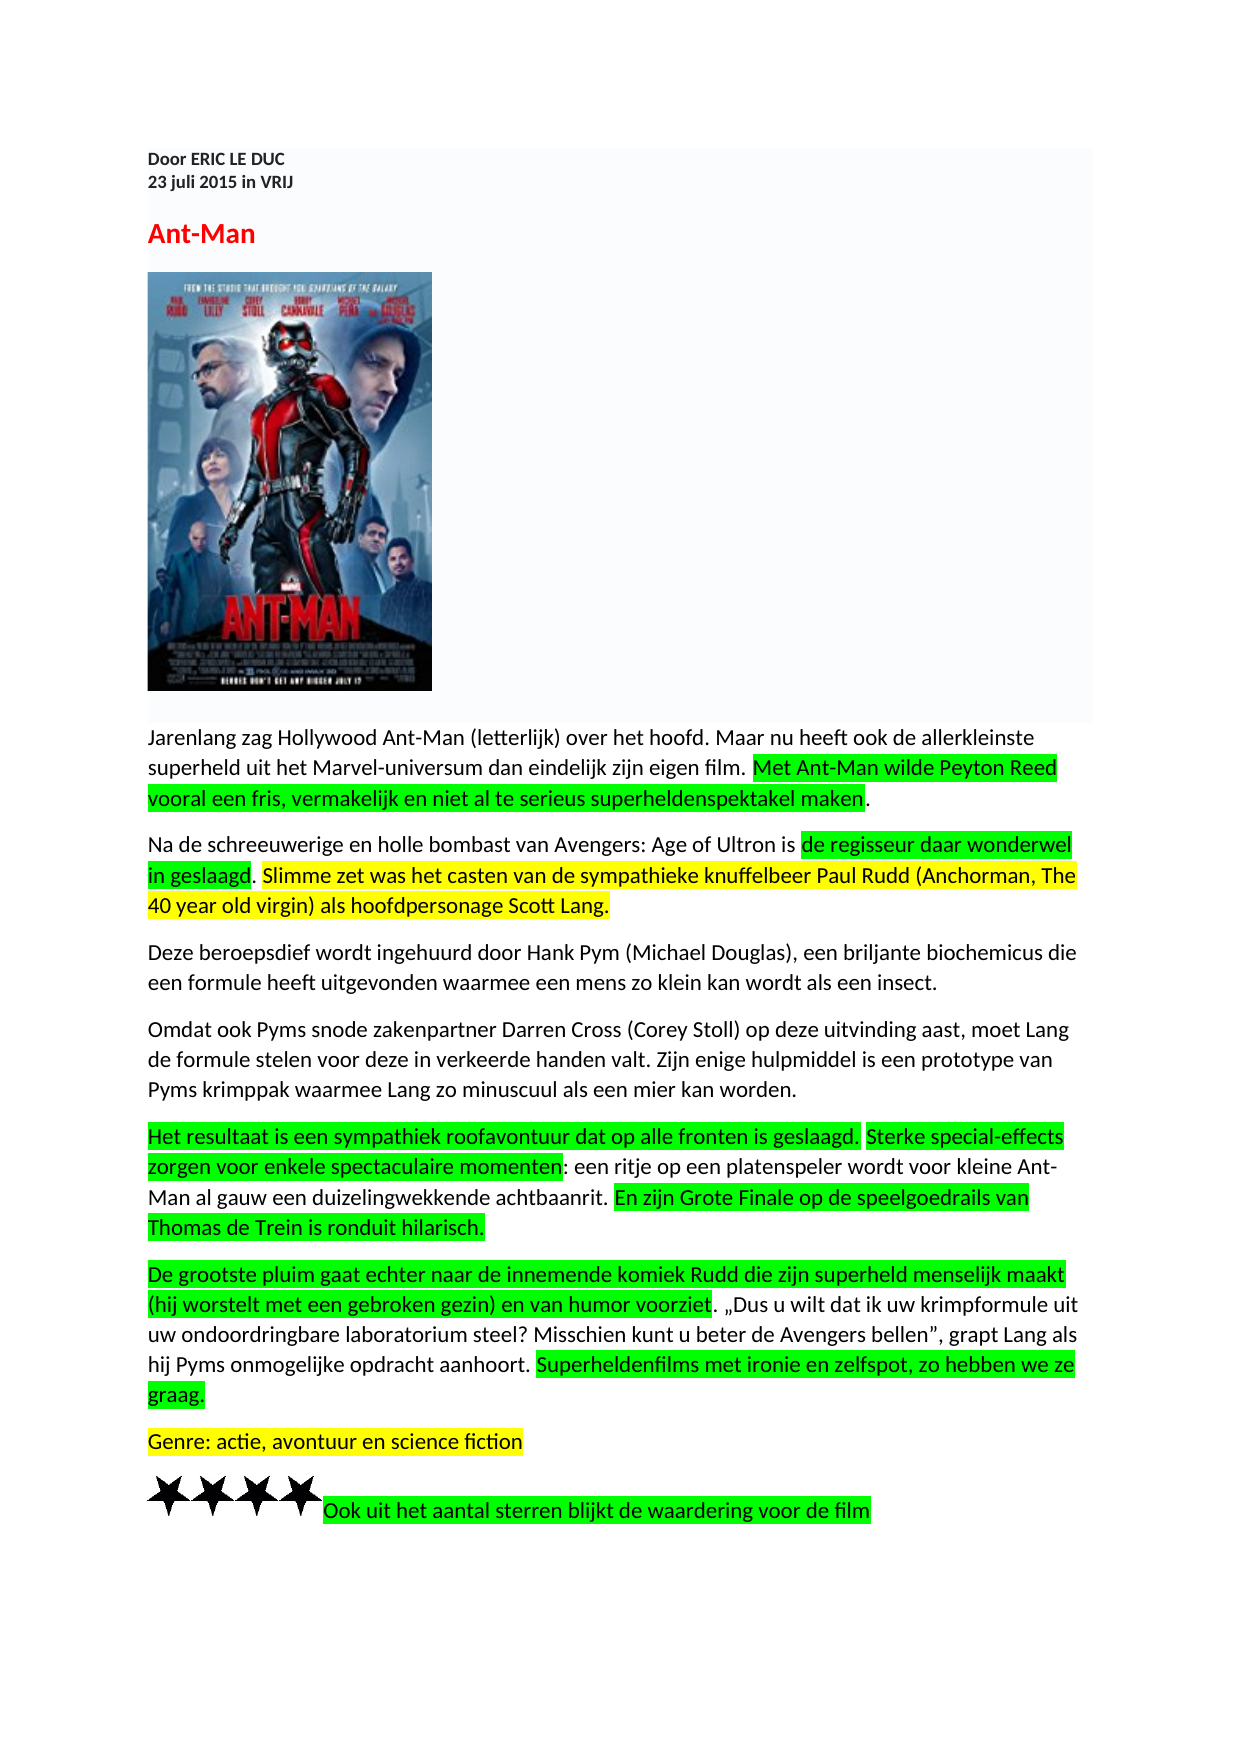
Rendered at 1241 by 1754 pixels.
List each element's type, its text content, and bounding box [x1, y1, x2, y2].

text Door ERIC LE DUC [148, 148, 1093, 171]
picture [279, 1474, 322, 1517]
text 23 juli 2015 in VRIJ [148, 171, 1093, 193]
text Na de schreeuwerige en holle bombast van Avengers: Age of Ultron is de regisseur daar wonderwel in geslaagd. Slimme zet was het casten van de sympathieke knuffelbeer Paul Rudd (Anchorman, The 40 year old virgin) als hoofdpersonage Scott Lang. [148, 831, 1093, 919]
picture [235, 1474, 278, 1517]
text Jarenlang zag Hollywood Ant-Man (letterlijk) over het hoofd. Maar nu heeft ook de allerkleinste superheld uit het Marvel-universum dan eindelijk zijn eigen film. Met Ant-Man wilde Peyton Reed vooral een fris, vermakelijk en niet al te serieus superheldenspektakel maken. [148, 723, 1093, 812]
picture [147, 1474, 190, 1517]
text Deze beroepsdief wordt ingehuurd door Hank Pym (Michael Douglas), een briljante biochemicus die een formule heeft uitgevonden waarmee een mens zo klein kan wordt als een insect. [148, 938, 1093, 996]
text De grootste pluim gaat echter naar de innemende komiek Rudd die zijn superheld menselijk maakt (hij worstelt met een gebroken gezin) en van humor voorziet. „Dus u wilt dat ik uw krimpformule uit uw ondoordringbare laboratorium steel? Misschien kunt u beter de Avengers bellen”, grapt Lang als hij Pyms onmogelijke opdracht aanhoort. Superheldenfilms met ironie en zelfspot, zo hebben we ze graag. [148, 1260, 1093, 1409]
picture [191, 1474, 234, 1517]
text Omdat ook Pyms snode zakenpartner Darren Cross (Corey Stoll) op deze uitvinding aast, moet Lang de formule stelen voor deze in verkeerde handen valt. Zijn enige hulpmiddel is een prototype van Pyms krimppak waarmee Lang zo minuscuul als een mier kan worden. [148, 1015, 1093, 1103]
text Het resultaat is een sympathiek roofavontuur dat op alle fronten is geslaagd. Sterke special-effects zorgen voor enkele spectaculaire momenten: een ritje op een platenspeler wordt voor kleine Ant-Man al gauw een duizelingwekkende achtbaanrit. En zijn Grote Finale op de speelgoedrails van Thomas de Trein is ronduit hilarisch. [148, 1122, 1093, 1241]
text Ook uit het aantal sterren blijkt de waardering voor de film [148, 1474, 1093, 1524]
text Ant-Man [148, 215, 1093, 251]
picture [147, 272, 432, 691]
text Genre: actie, avontuur en science fiction [148, 1427, 1093, 1456]
